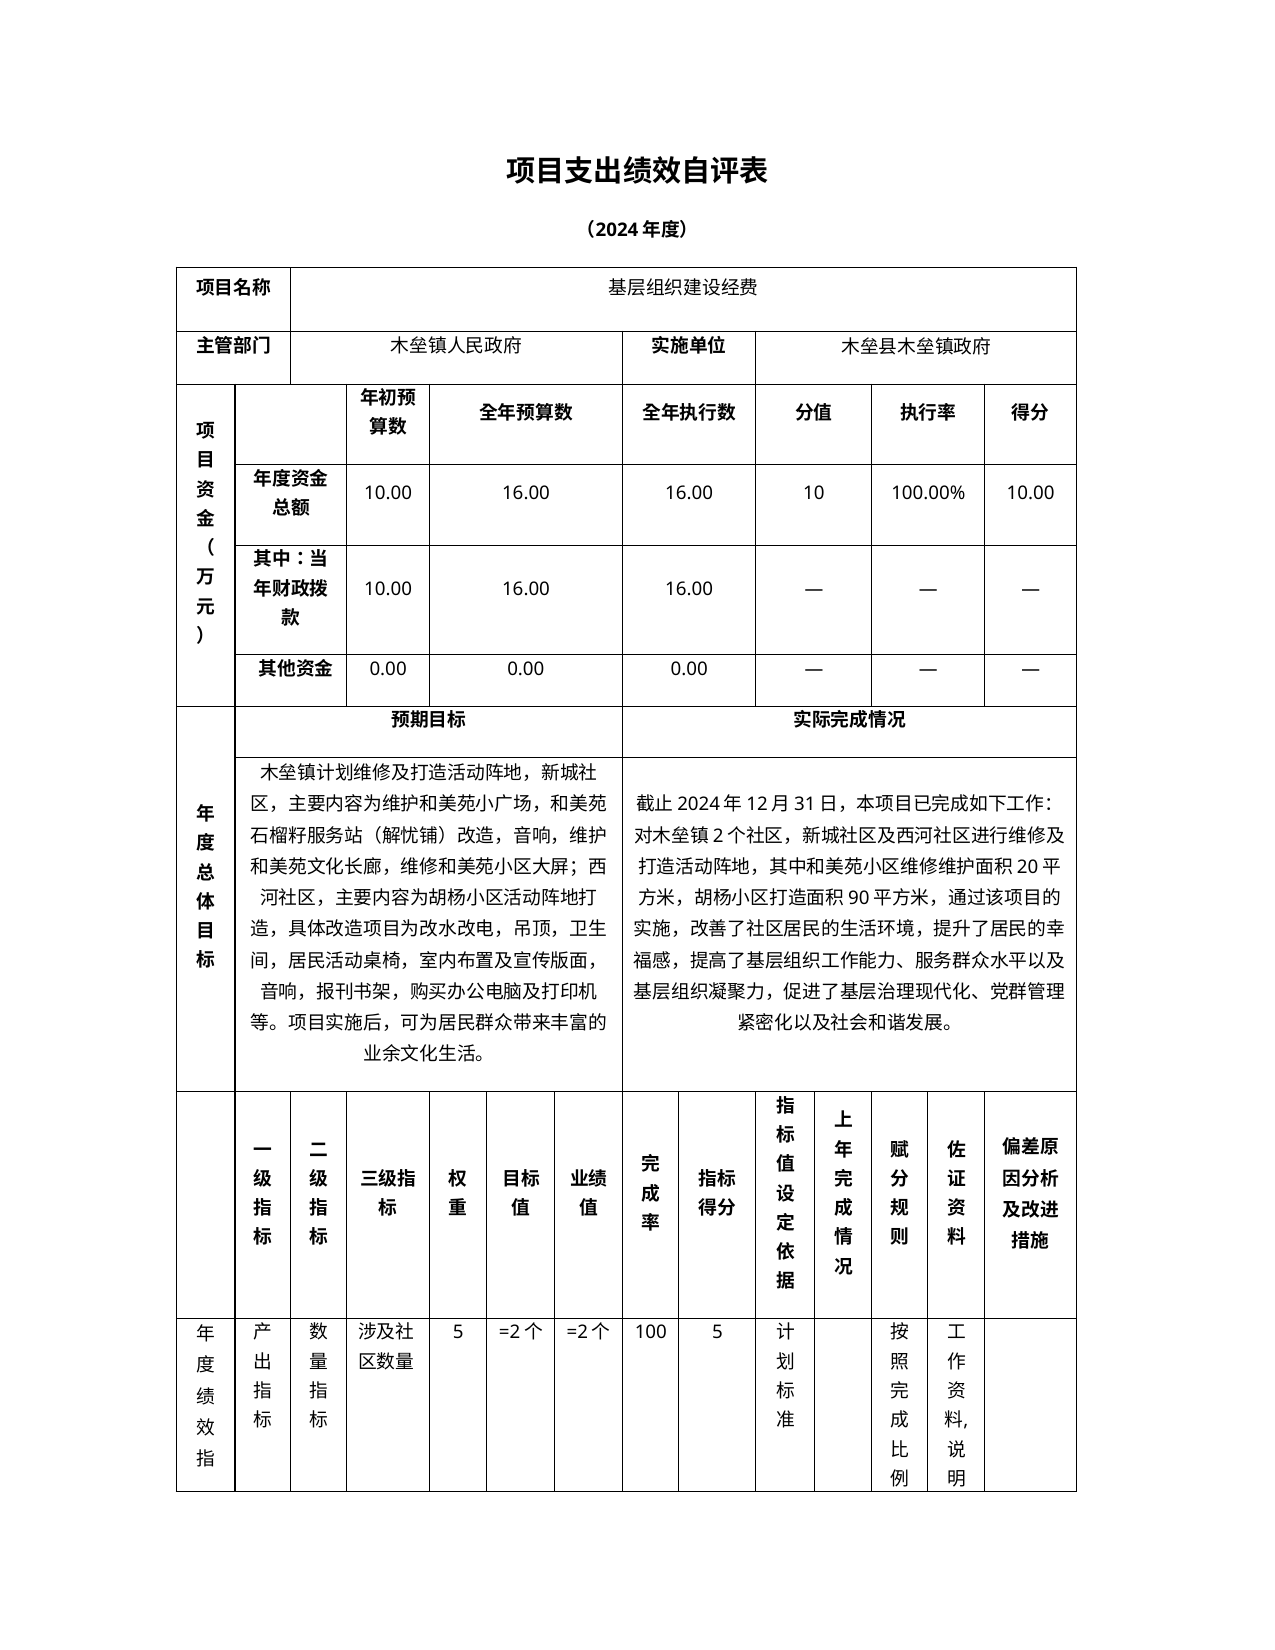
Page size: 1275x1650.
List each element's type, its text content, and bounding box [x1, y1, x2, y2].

table_cell 佐证资料 [928, 1092, 984, 1318]
table_cell — [756, 546, 871, 654]
table_cell 木垒县木垒镇政府 [756, 332, 1076, 383]
table_cell 10 [756, 465, 871, 544]
table_cell 5 [430, 1319, 486, 1491]
table_header 基层组织建设经费 [291, 268, 1076, 331]
table_cell [177, 1092, 234, 1318]
table_cell 全年预算数 [430, 385, 622, 464]
table_cell 指标得分 [679, 1092, 755, 1318]
table_cell 指标值设定依据 [756, 1092, 814, 1318]
table_cell — [985, 546, 1076, 654]
table_cell 项目资金 （万元） [177, 385, 234, 706]
table_cell [985, 1319, 1076, 1491]
table_cell 截止2024年12月31日，本项目已完成如下工作：对木垒镇2个社区，新城社区及西河社区进行维修及打造活动阵地，其中和美苑小区维修维护面积20平方米，胡杨小区打造面积90平方米，通过该项目的实施，改善了社区居民的生活环境，提升了居民的幸福感，提高了基层组织工作能力、服务群众水平以及基层组织凝聚力，促进了基层治理现代化、党群管理紧密化以及社会和谐发展。 [623, 758, 1076, 1091]
table_cell 0.00 [430, 655, 622, 706]
table_cell =2个 [487, 1319, 554, 1491]
table_cell 数量指标 [291, 1319, 346, 1491]
table_cell 16.00 [430, 465, 622, 544]
table_cell 100 [623, 1319, 678, 1491]
table_cell 计划标准 [756, 1319, 814, 1491]
table_cell [236, 385, 346, 464]
table_cell 预期目标 [236, 707, 622, 757]
table_cell 16.00 [430, 546, 622, 654]
table_cell 年度资金总额 [236, 465, 346, 544]
table_cell 木垒镇人民政府 [291, 332, 622, 383]
table_cell 工作资料,说明材料 [928, 1319, 984, 1491]
table_cell 产出指标 [236, 1319, 290, 1491]
table_cell 二级指标 [291, 1092, 346, 1318]
text （2024年度） [187, 216, 1087, 242]
table_cell 分值 [756, 385, 871, 464]
table_cell 主管部门 [177, 332, 290, 383]
table_cell 5 [679, 1319, 755, 1491]
table_cell 木垒镇计划维修及打造活动阵地，新城社区，主要内容为维护和美苑小广场，和美苑石榴籽服务站（解忧铺）改造，音响，维护和美苑文化长廊，维修和美苑小区大屏；西河社区，主要内容为胡杨小区活动阵地打造，具体改造项目为改水改电，吊顶，卫生间，居民活动桌椅，室内布置及宣传版面，音响，报刊书架，购买办公电脑及打印机等。项目实施后，可为居民群众带来丰富的业余文化生活。 [236, 758, 622, 1091]
table_cell 三级指标 [347, 1092, 429, 1318]
table_cell — [872, 655, 984, 706]
table_cell 100.00% [872, 465, 984, 544]
table_cell 0.00 [347, 655, 429, 706]
table_cell 10.00 [347, 546, 429, 654]
table_cell 一级指标 [236, 1092, 290, 1318]
table_cell 年初预算数 [347, 385, 429, 464]
table_cell 权重 [430, 1092, 486, 1318]
table_cell 10.00 [985, 465, 1076, 544]
table_cell 完成率 [623, 1092, 678, 1318]
table_header 项目名称 [177, 268, 290, 331]
table_cell 目标值 [487, 1092, 554, 1318]
table_cell 涉及社区数量 [347, 1319, 429, 1491]
table_cell 其他资金 [236, 655, 346, 706]
table_cell 年度绩效指标完成情况 [177, 1319, 234, 1491]
table_cell 10.00 [347, 465, 429, 544]
table_cell — [756, 655, 871, 706]
table_cell [815, 1319, 871, 1491]
table_cell 其中：当年财政拨款 [236, 546, 346, 654]
table_cell 赋分规则 [872, 1092, 927, 1318]
table_cell 0.00 [623, 655, 755, 706]
table_cell 年度总体目标 [177, 707, 234, 1091]
table_cell 16.00 [623, 546, 755, 654]
table_cell 业绩值 [555, 1092, 622, 1318]
table_cell 执行率 [872, 385, 984, 464]
table_cell — [985, 655, 1076, 706]
table_cell 上年完成情况 [815, 1092, 871, 1318]
table_cell 得分 [985, 385, 1076, 464]
table_cell 按照完成比例赋分 [872, 1319, 927, 1491]
table_cell 偏差原因分析及改进措施 [985, 1092, 1076, 1318]
table_cell =2个 [555, 1319, 622, 1491]
table_cell 实际完成情况 [623, 707, 1076, 757]
table_cell 全年执行数 [623, 385, 755, 464]
text 项目支出绩效自评表 [187, 150, 1087, 190]
table_cell 实施单位 [623, 332, 755, 383]
table_cell 16.00 [623, 465, 755, 544]
table_cell — [872, 546, 984, 654]
